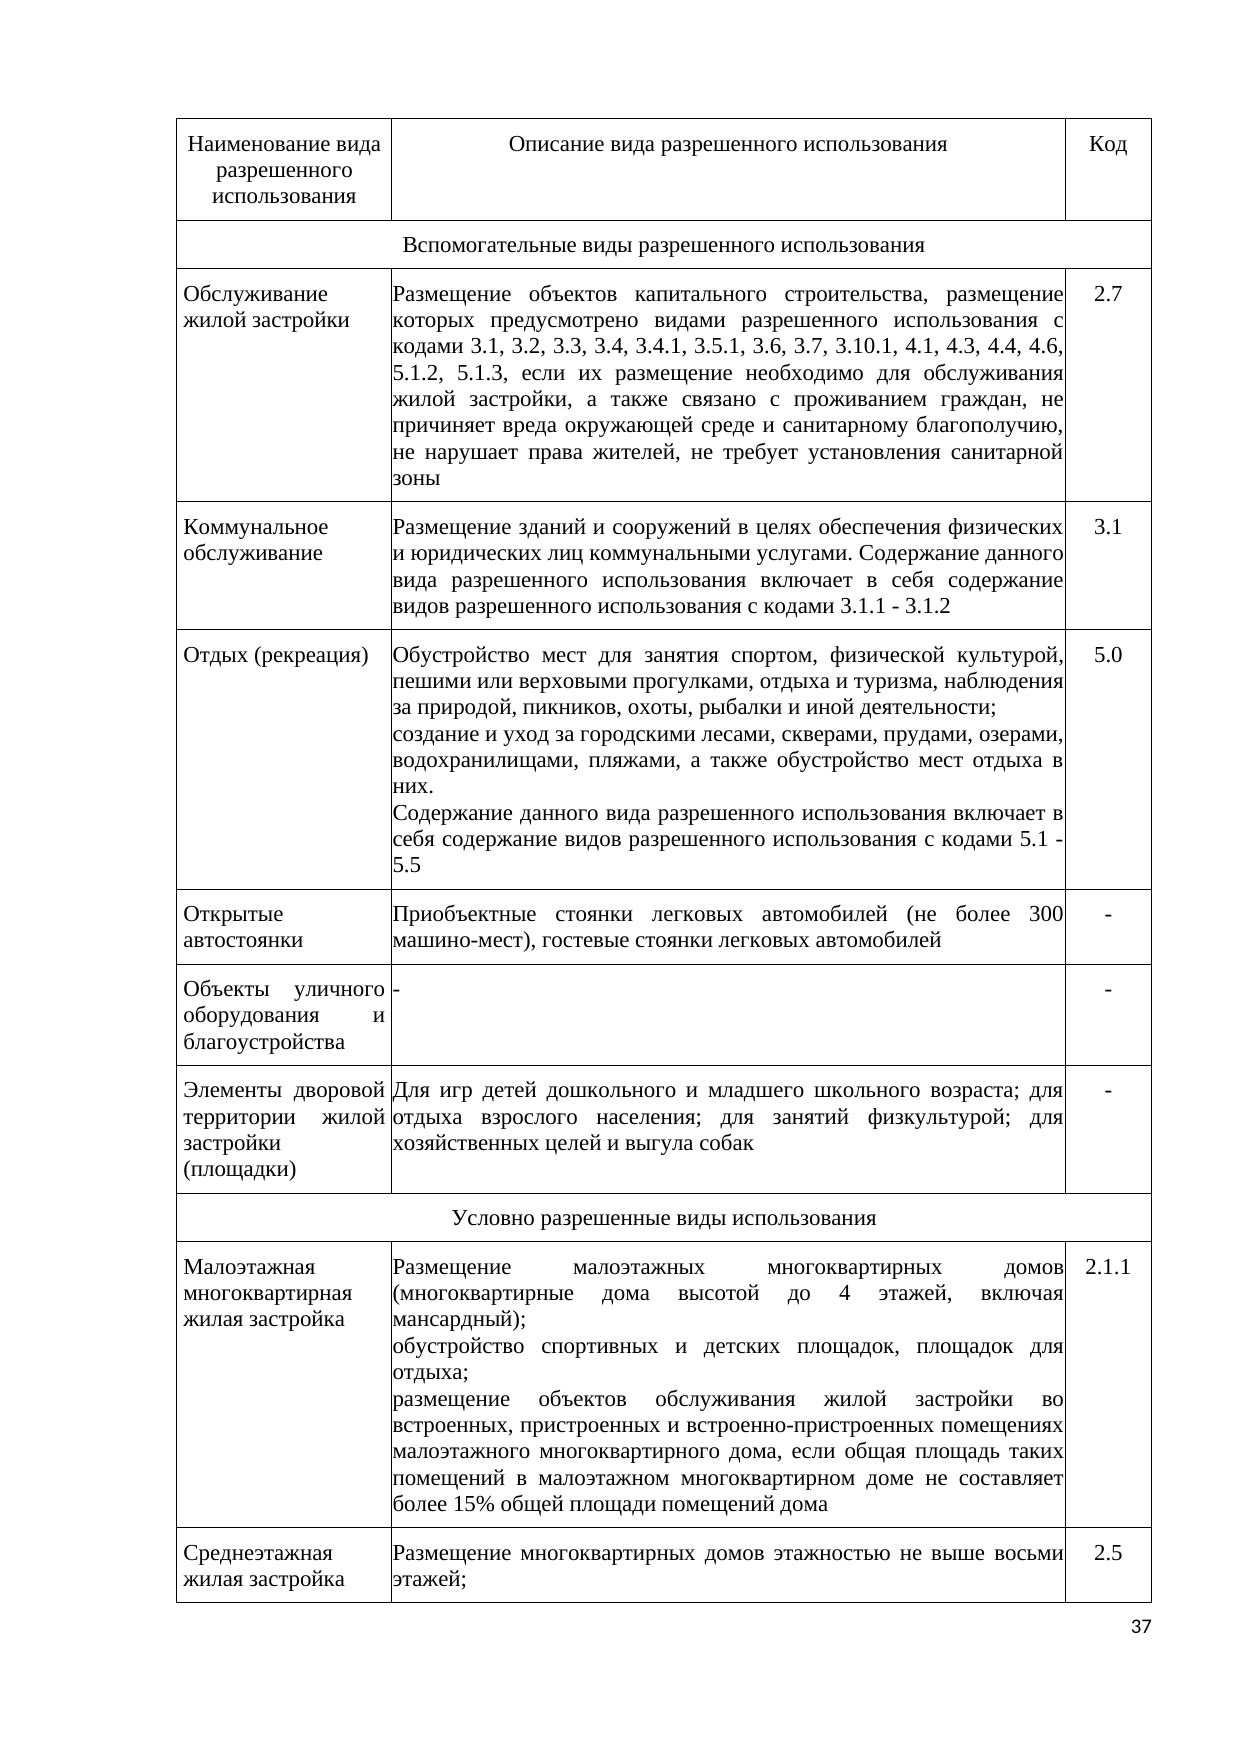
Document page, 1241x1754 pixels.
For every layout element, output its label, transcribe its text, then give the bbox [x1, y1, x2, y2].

table_cell Размещение малоэтажных многоквартирных домов (многоквартирные дома высотой до 4 этажей, включая мансардный); обустройство спортивных и детских площадок, площадок для отдыха; размещение объектов обслуживания жилой застройки во встроенных, пристроенных и встроенно-пристроенных помещениях малоэтажного многоквартирного дома, если общая площадь таких помещений в малоэтажном многоквартирном доме не составляет более 15% общей площади помещений дома [392, 1242, 1065, 1527]
table_cell Элементы дворовой территории жилой застройки (площадки) [177, 1066, 391, 1192]
table_cell Коммунальное обслуживание [177, 502, 391, 629]
table_header Наименование вида разрешенного использования [177, 119, 391, 219]
table_cell - [1066, 965, 1151, 1065]
table_cell - [392, 965, 1065, 1065]
table_cell Вспомогательные виды разрешенного использования [177, 221, 1151, 268]
table_cell 5.0 [1066, 630, 1151, 888]
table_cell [392, 1528, 1065, 1602]
table_cell - [1066, 1066, 1151, 1192]
table_cell Среднеэтажная жилая застройка [177, 1528, 391, 1602]
table_cell Условно разрешенные виды использования [177, 1194, 1151, 1241]
table_cell Обслуживание жилой застройки [177, 269, 391, 501]
table_cell 3.1 [1066, 502, 1151, 629]
table_cell Обустройство мест для занятия спортом, физической культурой, пешими или верховыми прогулками, отдыха и туризма, наблюдения за природой, пикников, охоты, рыбалки и иной деятельности; создание и уход за городскими лесами, скверами, прудами, озерами, водохранилищами, пляжами, а также обустройство мест отдыха в них. Содержание данного вида разрешенного использования включает в себя содержание видов разрешенного использования с кодами 5.1 - 5.5 [392, 630, 1065, 888]
table_cell Отдых (рекреация) [177, 630, 391, 888]
table_cell Размещение зданий и сооружений в целях обеспечения физических и юридических лиц коммунальными услугами. Содержание данного вида разрешенного использования включает в себя содержание видов разрешенного использования с кодами 3.1.1 - 3.1.2 [392, 502, 1065, 629]
table_cell 2.1.1 [1066, 1242, 1151, 1527]
table_cell Объекты уличного оборудования и благоустройства [177, 965, 391, 1065]
table_cell 2.7 [1066, 269, 1151, 501]
table_cell Малоэтажная многоквартирная жилая застройка [177, 1242, 391, 1527]
table_cell 2.5 [1066, 1528, 1151, 1602]
table_cell Для игр детей дошкольного и младшего школьного возраста; для отдыха взрослого населения; для занятий физкультурой; для хозяйственных целей и выгула собак [392, 1066, 1065, 1192]
table_header Описание вида разрешенного использования [392, 119, 1065, 219]
table_cell Размещение объектов капитального строительства, размещение которых предусмотрено видами разрешенного использования с кодами 3.1, 3.2, 3.3, 3.4, 3.4.1, 3.5.1, 3.6, 3.7, 3.10.1, 4.1, 4.3, 4.4, 4.6, 5.1.2, 5.1.3, если их размещение необходимо для обслуживания жилой застройки, а также связано с проживанием граждан, не причиняет вреда окружающей среде и санитарному благополучию, не нарушает права жителей, не требует установления санитарной зоны [392, 269, 1065, 501]
table_cell Открытые автостоянки [177, 890, 391, 963]
table_cell Приобъектные стоянки легковых автомобилей (не более 300 машино-мест), гостевые стоянки легковых автомобилей [392, 890, 1065, 963]
table_cell - [1066, 890, 1151, 963]
table_header Код [1066, 119, 1151, 219]
